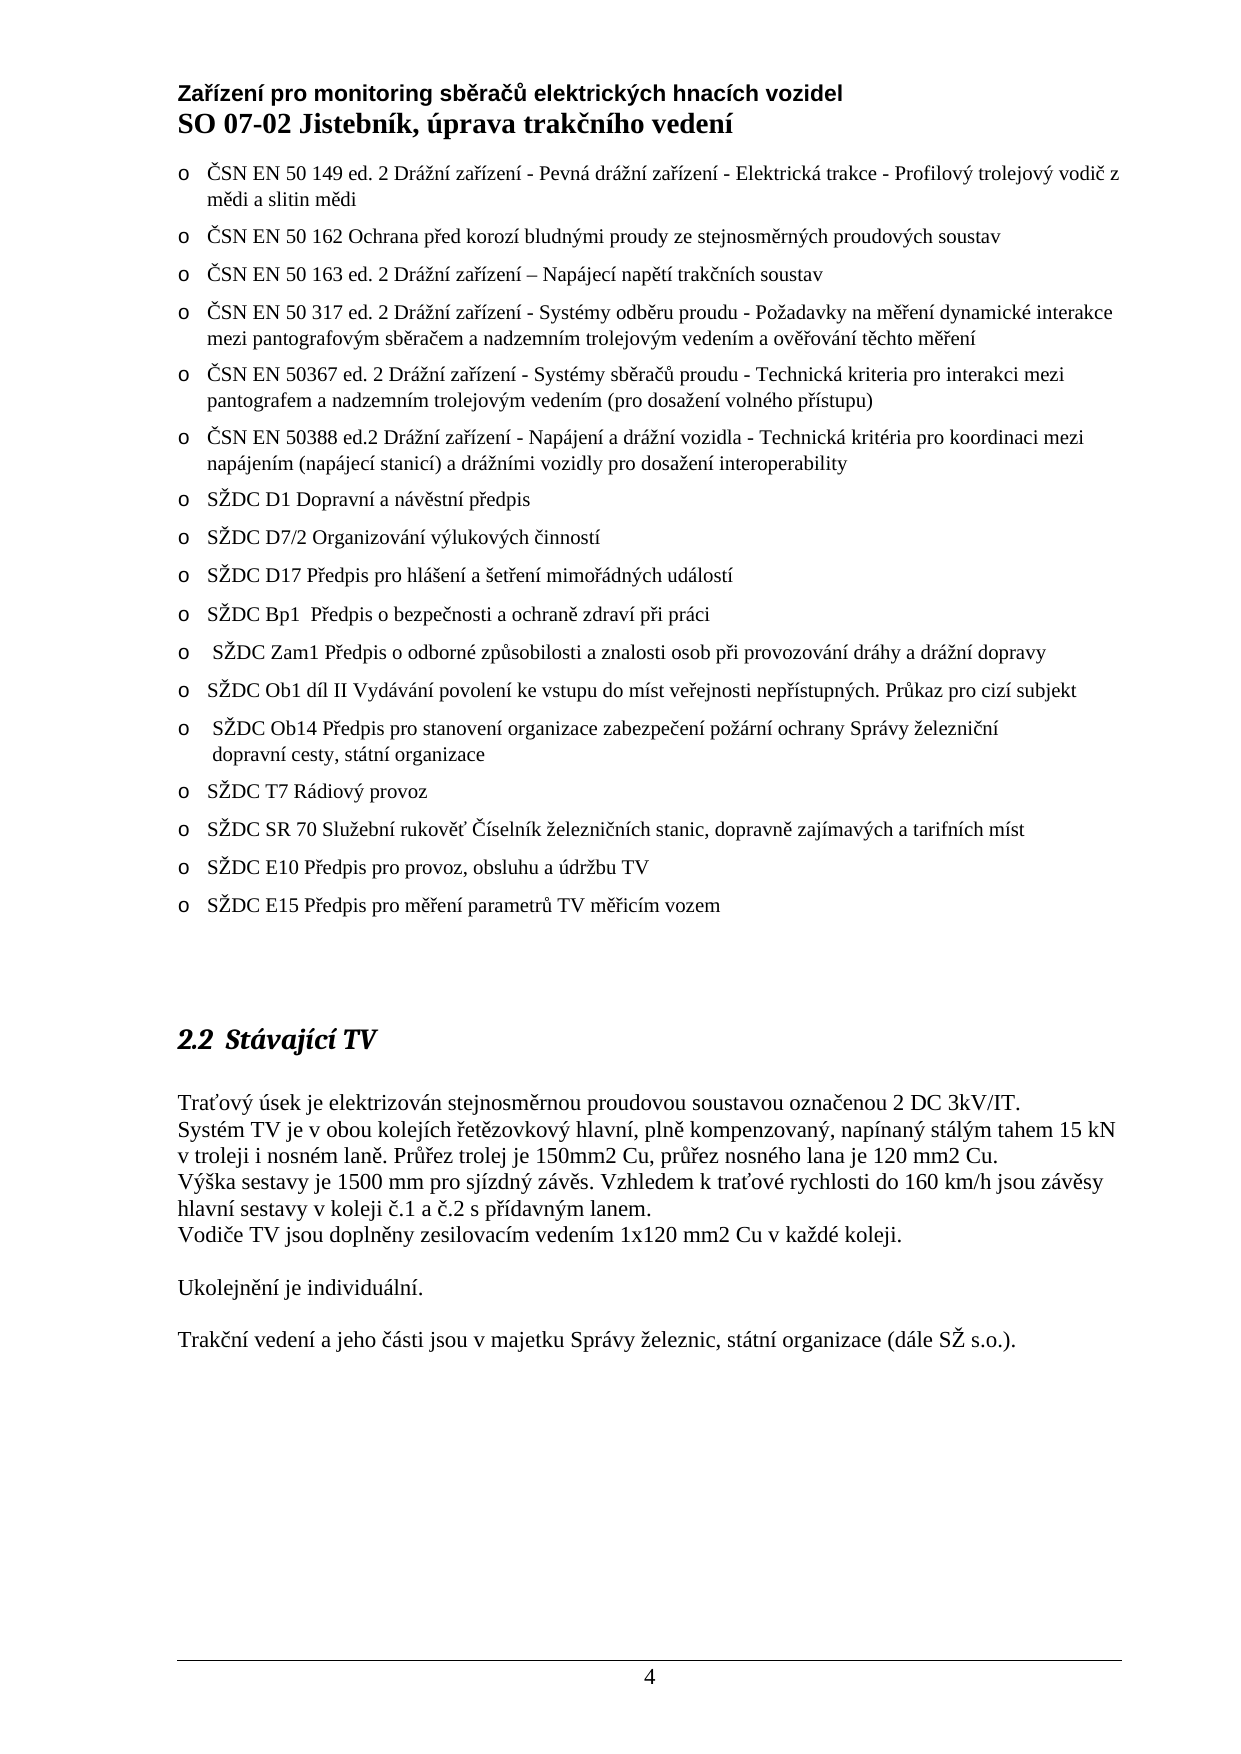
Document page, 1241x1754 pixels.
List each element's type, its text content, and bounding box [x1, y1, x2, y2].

list SŽDC D1 Dopravní a návěstní předpis [177, 487, 1122, 513]
list ČSN EN 50367 ed. 2 Drážní zařízení - Systémy sběračů proudu - Technická kriteria pro interakci mezi pantografem a nadzemním trolejovým vedením (pro dosažení volného přístupu) [177, 362, 1122, 412]
list ČSN EN 50 162 Ochrana před korozí bludnými proudy ze stejnosměrných proudových soustav [177, 224, 1122, 249]
list SŽDC D17 Předpis pro hlášení a šetření mimořádných událostí [177, 563, 1122, 589]
list ČSN EN 50388 ed.2 Drážní zařízení - Napájení a drážní vozidla - Technická kritéria pro koordinaci mezi napájením (napájecí stanicí) a drážními vozidly pro dosažení interoperability [177, 425, 1122, 474]
list SŽDC T7 Rádiový provoz [177, 779, 1122, 804]
text Trakční vedení a jeho části jsou v majetku Správy železnic, státní organizace (dále SŽ s.o.). [177, 1326, 1122, 1353]
text Ukolejnění je individuální. [177, 1274, 1122, 1300]
text Výška sestavy je 1500 mm pro sjízdný závěs. Vzhledem k traťové rychlosti do 160 km/h jsou závěsy hlavní sestavy v koleji č.1 a č.2 s přídavným lanem. [177, 1168, 1122, 1221]
text Traťový úsek je elektrizován stejnosměrnou proudovou soustavou označenou 2 DC 3kV/IT. [177, 1089, 1122, 1116]
list SŽDC Bp1 Předpis o bezpečnosti a ochraně zdraví při práci [177, 602, 1122, 627]
list ČSN EN 50 149 ed. 2 Drážní zařízení - Pevná drážní zařízení - Elektrická trakce - Profilový trolejový vodič z mědi a slitin mědi [177, 161, 1122, 211]
list SŽDC SR 70 Služební rukověť Číselník železničních stanic, dopravně zajímavých a tarifních míst [177, 817, 1122, 843]
list ČSN EN 50 317 ed. 2 Drážní zařízení - Systémy odběru proudu - Požadavky na měření dynamické interakce mezi pantografovým sběračem a nadzemním trolejovým vedením a ověřování těchto měření [177, 300, 1122, 350]
list SŽDC E15 Předpis pro měření parametrů TV měřicím vozem [177, 893, 1122, 919]
list SŽDC E10 Předpis pro provoz, obsluhu a údržbu TV [177, 855, 1122, 881]
text Vodiče TV jsou doplněny zesilovacím vedením 1x120 mm2 Cu v každé koleji. [177, 1221, 1122, 1247]
list SŽDC Ob14 Předpis pro stanovení organizace zabezpečení požární ochrany Správy železniční dopravní cesty, státní organizace [177, 716, 1122, 766]
list SŽDC Ob1 díl II Vydávání povolení ke vstupu do míst veřejnosti nepřístupných. Průkaz pro cizí subjekt [177, 678, 1122, 704]
subtitle 2.2 Stávající TV [177, 1023, 1122, 1057]
text Systém TV je v obou kolejích řetězovkový hlavní, plně kompenzovaný, napínaný stálým tahem 15 kN v troleji i nosném laně. Průřez trolej je 150mm2 Cu, průřez nosného lana je 120 mm2 Cu. [177, 1116, 1122, 1168]
list ČSN EN 50 163 ed. 2 Drážní zařízení – Napájecí napětí trakčních soustav [177, 262, 1122, 288]
list SŽDC D7/2 Organizování výlukových činností [177, 525, 1122, 551]
list SŽDC Zam1 Předpis o odborné způsobilosti a znalosti osob při provozování dráhy a drážní dopravy [177, 640, 1122, 666]
